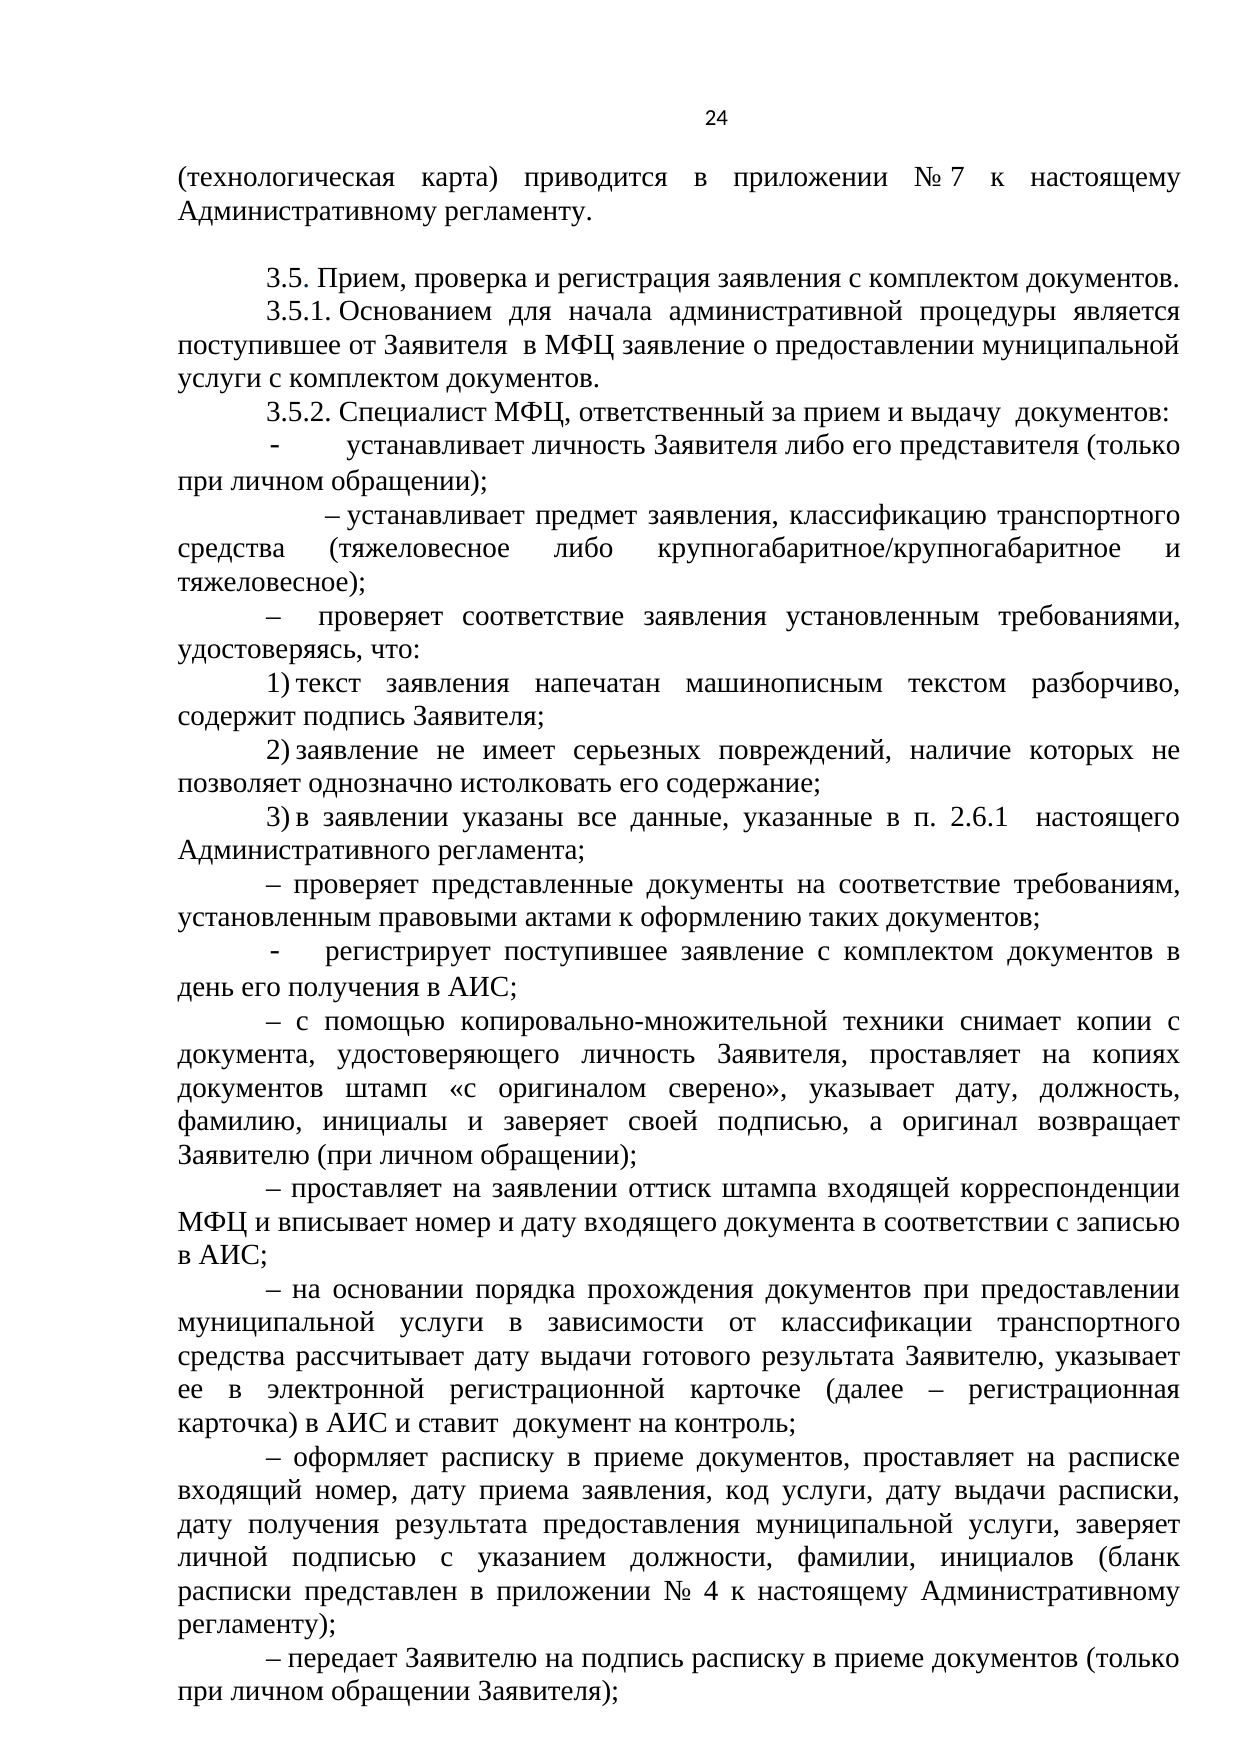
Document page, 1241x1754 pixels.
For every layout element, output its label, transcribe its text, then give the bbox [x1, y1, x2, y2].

text – передает Заявителю на подпись расписку в приеме документов (только при личном обращении Заявителя); [177, 1640, 1181, 1707]
text – устанавливает предмет заявления, классификацию транспортного средства (тяжеловесное либо крупногабаритное/крупногабаритное и тяжеловесное); [177, 497, 1181, 598]
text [177, 159, 1181, 226]
text – на основании порядка прохождения документов при предоставлении муниципальной услуги в зависимости от классификации транспортного средства рассчитывает дату выдачи готового результата Заявителю, указывает ее в электронной регистрационной карточке (далее – регистрационная карточка) в АИС и ставит документ на контроль; [177, 1271, 1181, 1439]
text – с помощью копировально-множительной техники снимает копии с документа, удостоверяющего личность Заявителя, проставляет на копиях документов штамп «с оригиналом сверено», указывает дату, должность, фамилию, инициалы и заверяет своей подписью, а оригинал возвращает Заявителю (при личном обращении); [177, 1003, 1181, 1170]
list заявление не имеет серьезных повреждений, наличие которых не позволяет однозначно истолковать его содержание; [177, 732, 1181, 799]
text – проверяет представленные документы на соответствие требованиям, установленным правовыми актами к оформлению таких документов; [177, 866, 1181, 933]
text – проверяет соответствие заявления установленным требованиями, удостоверяясь, что: [177, 598, 1181, 665]
text 3.5. Прием, проверка и регистрация заявления с комплектом документов. [177, 260, 1181, 293]
list устанавливает личность Заявителя либо его представителя (только при личном обращении); [177, 427, 1181, 497]
list в заявлении указаны все данные, указанные в п. 2.6.1 настоящего Административного регламента; [177, 799, 1181, 866]
text 3.5.2. Специалист МФЦ, ответственный за прием и выдачу документов: [177, 394, 1181, 427]
text – оформляет расписку в приеме документов, проставляет на расписке входящий номер, дату приема заявления, код услуги, дату выдачи расписки, дату получения результата предоставления муниципальной услуги, заверяет личной подписью с указанием должности, фамилии, инициалов (бланк расписки представлен в приложении № 4 к настоящему Административному регламенту); [177, 1439, 1181, 1640]
list текст заявления напечатан машинописным текстом разборчиво, содержит подпись Заявителя; [177, 665, 1181, 732]
text 3.5.1. Основанием для начала административной процедуры является поступившее от Заявителя в МФЦ заявление о предоставлении муниципальной услуги с комплектом документов. [177, 293, 1181, 394]
text – проставляет на заявлении оттиск штампа входящей корреспонденции МФЦ и вписывает номер и дату входящего документа в соответствии с записью в АИС; [177, 1170, 1181, 1271]
list регистрирует поступившее заявление с комплектом документов в день его получения в АИС; [177, 933, 1181, 1003]
